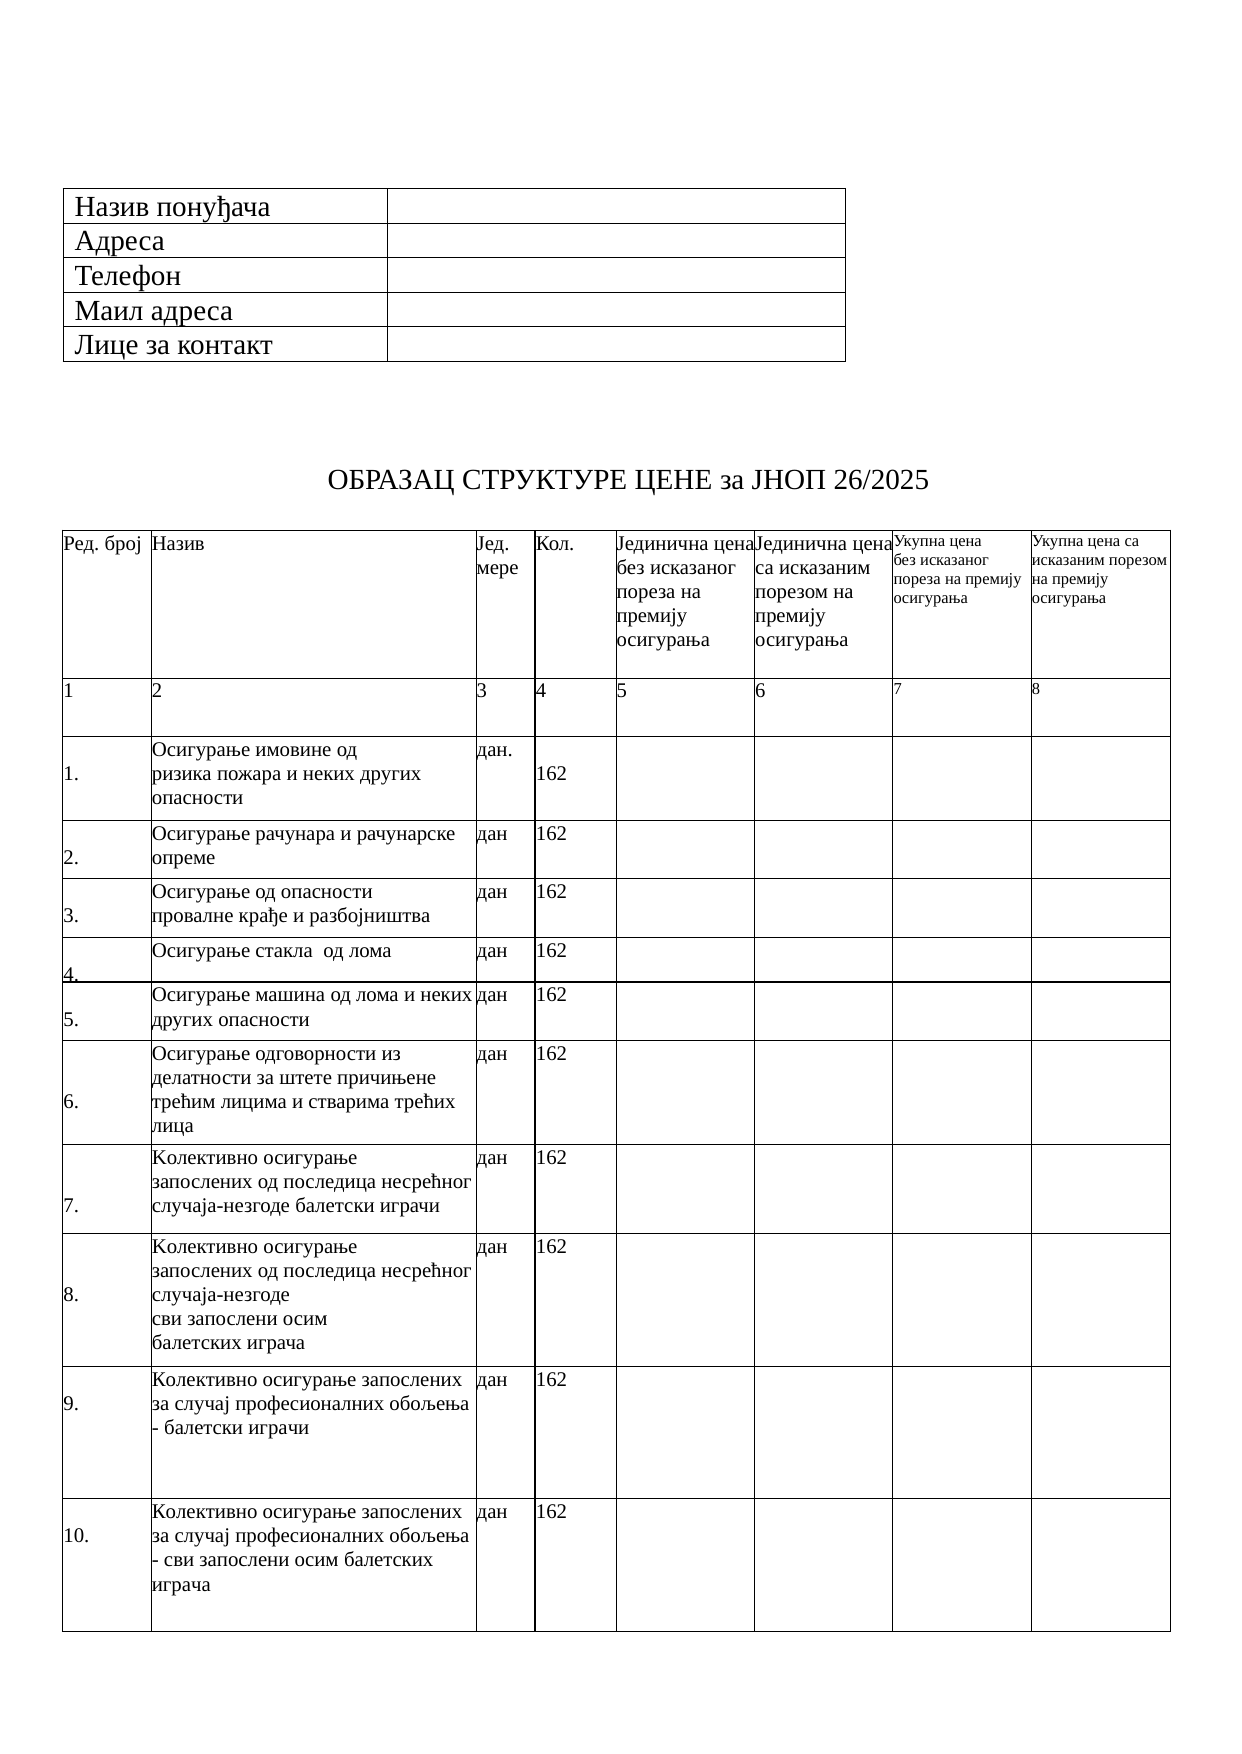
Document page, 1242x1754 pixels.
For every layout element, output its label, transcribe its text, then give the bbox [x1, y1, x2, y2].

table_cell [755, 938, 892, 981]
table_cell дан [477, 938, 534, 981]
table_cell [755, 737, 892, 819]
table_header Кол. [536, 531, 616, 677]
table_cell Колективно осигурање запослених за случај професионалних обољења - сви запослени осим балетских играча [152, 1499, 476, 1631]
table_cell дан [477, 1041, 534, 1144]
table_cell [1032, 879, 1170, 937]
table_cell [893, 737, 1031, 819]
table_cell 162 [536, 1041, 616, 1144]
table_cell 9. [63, 1367, 151, 1498]
table_cell [893, 1367, 1031, 1498]
table_cell Осигурање одговорности из делатности за штете причињене трећим лицима и стварима трећих лица [152, 1041, 476, 1144]
table_cell 162 [536, 1367, 616, 1498]
table_cell [617, 1234, 754, 1366]
table_cell [388, 224, 845, 257]
table_header Назив понуђача [64, 189, 387, 222]
table_cell [1032, 983, 1170, 1040]
table_cell 8 [1032, 679, 1170, 736]
table_cell 2 [152, 679, 476, 736]
table_cell дан [477, 879, 534, 937]
table_cell [755, 1367, 892, 1498]
table_cell 5 [617, 679, 754, 736]
table_header Јед. мере [477, 531, 534, 677]
table_cell [617, 938, 754, 981]
table_cell 2. [63, 821, 151, 878]
table_cell 4 [536, 679, 616, 736]
table_cell 1. [63, 737, 151, 819]
table_cell 6. [63, 1041, 151, 1144]
table_cell дан [477, 1367, 534, 1498]
table_cell Kолективно осигурање запослених од последица несрећног случаја-незгоде сви запослени осим балетских играча [152, 1234, 476, 1366]
table_header Укупна цена без исказаног пореза на премију осигурања [893, 531, 1031, 677]
table_cell 3 [477, 679, 534, 736]
table_cell 10. [63, 1499, 151, 1631]
table_cell [617, 737, 754, 819]
table_cell Осигурање машина од лома и неких других опасности [152, 983, 476, 1040]
table_cell [1032, 938, 1170, 981]
table_cell [893, 1145, 1031, 1233]
table_cell [755, 879, 892, 937]
table_cell 7 [893, 679, 1031, 736]
text ОБРАЗАЦ СТРУКТУРЕ ЦЕНЕ за ЈНОП 26/2025 [62, 462, 1194, 496]
table_header Ред. број [63, 531, 151, 677]
table_cell дан [477, 821, 534, 878]
table_cell Kолективно осигурање запослених од последица несрећног случаја-незгоде балетски играчи [152, 1145, 476, 1233]
table_cell Адреса [64, 224, 387, 257]
table_cell [893, 1499, 1031, 1631]
table_cell [1032, 821, 1170, 878]
table_cell [893, 1234, 1031, 1366]
table_cell 162 [536, 1499, 616, 1631]
table_cell [617, 1145, 754, 1233]
table_cell 4. [63, 938, 151, 981]
table_cell [755, 821, 892, 878]
table_cell [1032, 1145, 1170, 1233]
table_cell дан [477, 1234, 534, 1366]
table_cell Телефон [64, 258, 387, 292]
table_cell [755, 1041, 892, 1144]
table_cell дан [477, 983, 534, 1040]
table_cell [617, 1499, 754, 1631]
table_cell 162 [536, 1234, 616, 1366]
table_cell 162 [536, 1145, 616, 1233]
table_cell [1032, 1367, 1170, 1498]
table_header Јединична цена без исказаног пореза на премију осигурања [617, 531, 754, 677]
table_cell [1032, 1041, 1170, 1144]
table_cell [893, 983, 1031, 1040]
table_cell [617, 879, 754, 937]
table_cell [755, 1499, 892, 1631]
table_cell [388, 293, 845, 326]
table_cell [1032, 1234, 1170, 1366]
table_cell Маил адреса [64, 293, 387, 326]
table_cell 162 [536, 821, 616, 878]
table_cell [388, 258, 845, 292]
table_cell Колективно осигурање запослених за случај професионалних обољења - балетски играчи [152, 1367, 476, 1498]
table_cell [893, 821, 1031, 878]
table_cell [617, 1041, 754, 1144]
table_cell Осигурање рачунара и рачунарске опреме [152, 821, 476, 878]
table_cell [755, 1234, 892, 1366]
table_header Назив [152, 531, 476, 677]
table_cell [755, 1145, 892, 1233]
table_cell [893, 1041, 1031, 1144]
table_cell 7. [63, 1145, 151, 1233]
table_cell [388, 327, 845, 361]
table_cell [755, 983, 892, 1040]
table_cell 1 [63, 679, 151, 736]
table_cell Осигурање имовине од ризика пожара и неких других опасности [152, 737, 476, 819]
table_cell [893, 938, 1031, 981]
table_cell 162 [536, 879, 616, 937]
table_cell Oсигурање стакла од лома [152, 938, 476, 981]
table_cell Лице за контакт [64, 327, 387, 361]
table_cell 162 [536, 737, 616, 819]
table_cell 3. [63, 879, 151, 937]
table_cell [617, 983, 754, 1040]
table_cell 162 [536, 983, 616, 1040]
table_cell 162 [536, 938, 616, 981]
table_cell Осигурање од опасности провалне крађе и разбојништва [152, 879, 476, 937]
table_cell дан [477, 1499, 534, 1631]
table_cell дан [477, 1145, 534, 1233]
table_cell 8. [63, 1234, 151, 1366]
table_header Укупна цена са исказаним порезом на премију осигурања [1032, 531, 1170, 677]
table_cell [617, 821, 754, 878]
table_cell [893, 879, 1031, 937]
table_header [388, 189, 845, 222]
table_cell дан. [477, 737, 534, 819]
table_cell 5. [63, 983, 151, 1040]
table_cell 6 [755, 679, 892, 736]
table_header Јединична цена са исказаним порезом на премију осигурања [755, 531, 892, 677]
table_cell [617, 1367, 754, 1498]
table_cell [1032, 1499, 1170, 1631]
table_cell [1032, 737, 1170, 819]
